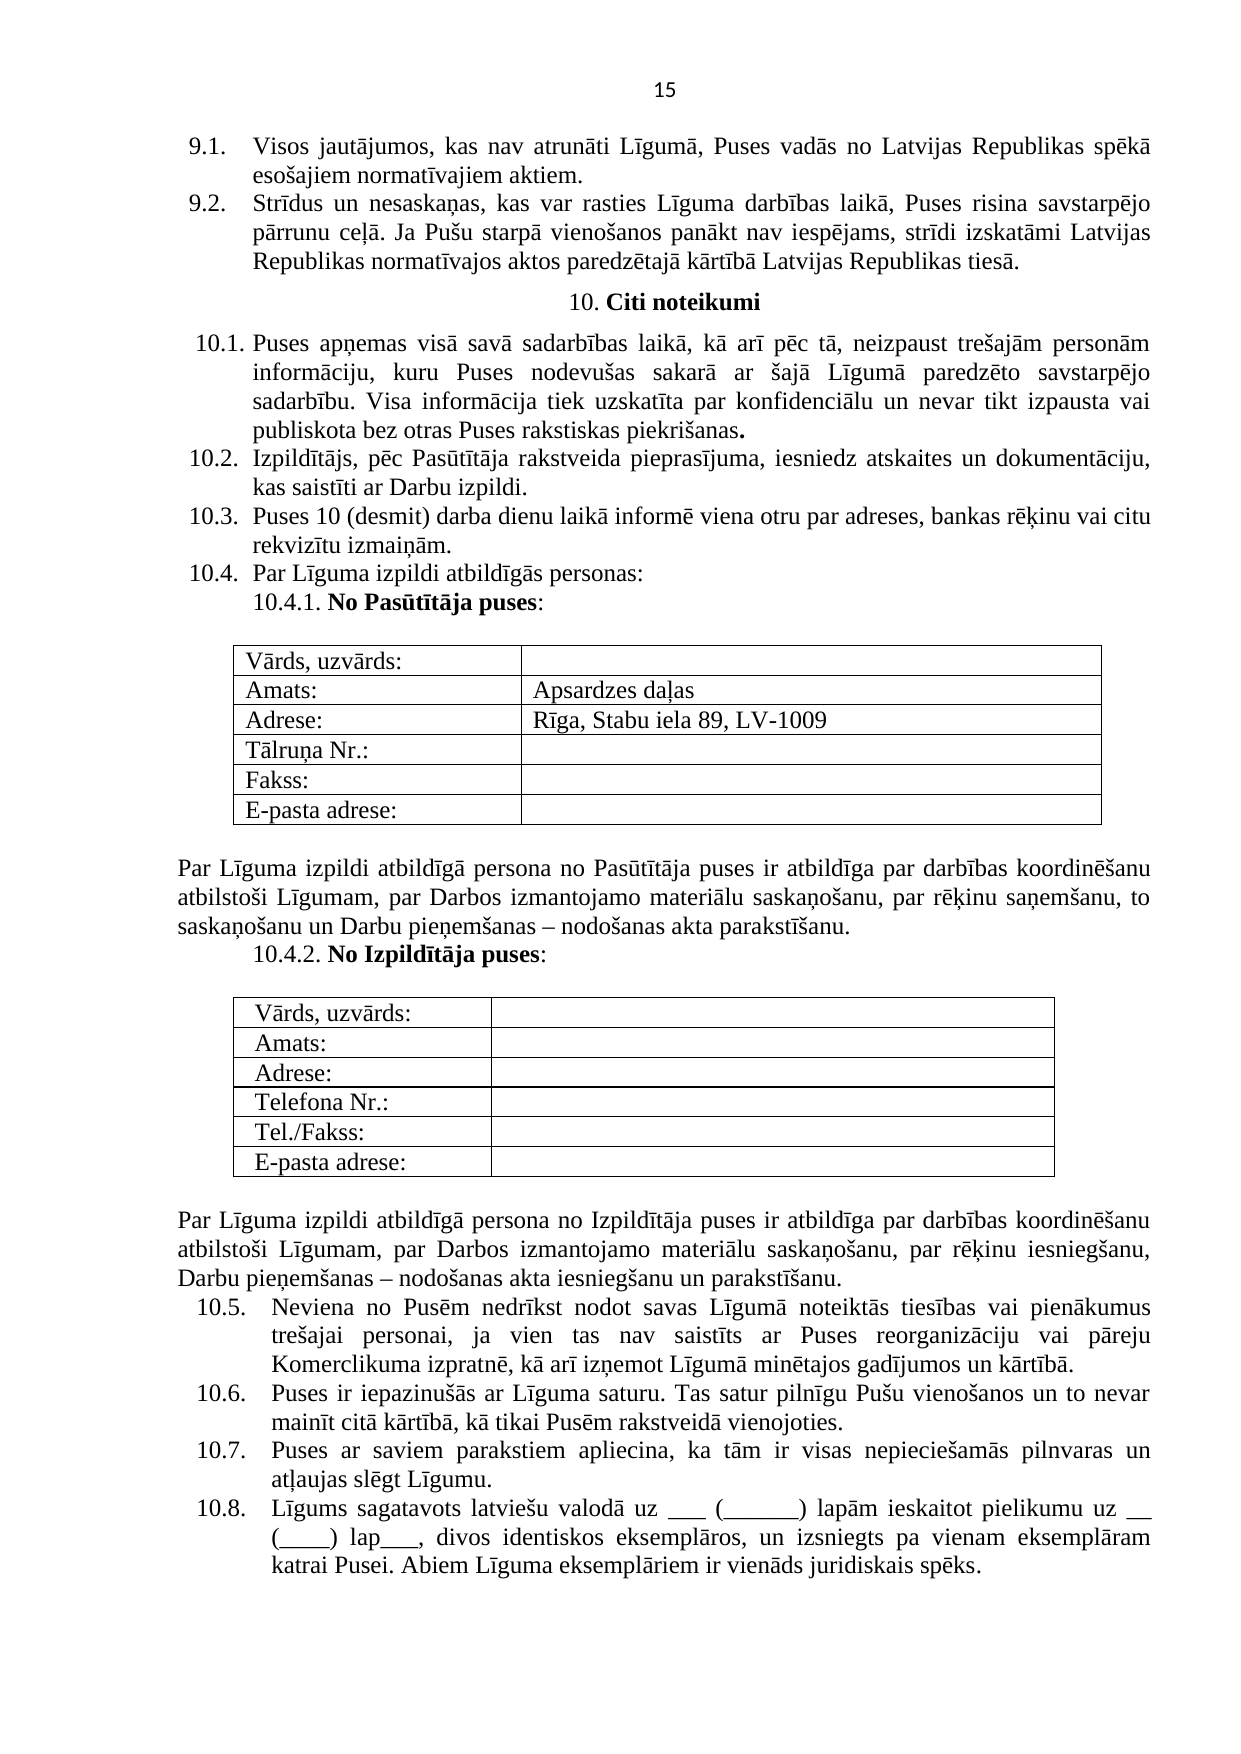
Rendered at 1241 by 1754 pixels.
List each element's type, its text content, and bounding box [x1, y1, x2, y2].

table_cell Amats: [234, 676, 521, 704]
table_cell Adrese: [234, 1058, 491, 1086]
list Strīdus un nesaskaņas, kas var rasties Līguma darbības laikā, Puses risina savstarpējo pārrunu ceļā. Ja Pušu starpā vienošanos panākt nav iespējams, strīdi izskatāmi Latvijas Republikas normatīvajos aktos paredzētajā kārtībā Latvijas Republikas tiesā. [188, 188, 1152, 275]
list Citi noteikumi [177, 287, 1152, 316]
table_header Vārds, uzvārds: [234, 646, 521, 674]
table_header [492, 998, 1054, 1027]
text Par Līguma izpildi atbildīgā persona no Pasūtītāja puses ir atbildīga par darbības koordinēšanu atbilstoši Līgumam, par Darbos izmantojamo materiālu saskaņošanu, par rēķinu saņemšanu, to saskaņošanu un Darbu pieņemšanas – nodošanas akta parakstīšanu. [177, 853, 1152, 939]
list Par Līguma izpildi atbildīgās personas: [188, 558, 1152, 587]
table_header [522, 646, 1101, 674]
table_cell [492, 1058, 1054, 1086]
table_cell [492, 1117, 1054, 1146]
list Puses ir iepazinušās ar Līguma saturu. Tas satur pilnīgu Pušu vienošanos un to nevar mainīt citā kārtībā, kā tikai Pusēm rakstveidā vienojoties. [196, 1378, 1152, 1436]
table_cell [492, 1088, 1054, 1116]
table_cell E-pasta adrese: [234, 795, 521, 823]
list Visos jautājumos, kas nav atrunāti Līgumā, Puses vadās no Latvijas Republikas spēkā esošajiem normatīvajiem aktiem. [188, 131, 1152, 188]
table_cell [522, 795, 1101, 823]
list Puses ar saviem parakstiem apliecina, ka tām ir visas nepieciešamās pilnvaras un atļaujas slēgt Līgumu. [196, 1436, 1152, 1493]
table_cell [522, 735, 1101, 764]
table_cell Fakss: [234, 765, 521, 794]
table_header Vārds, uzvārds: [234, 998, 491, 1027]
list sagatavots latviešu valodā uz ___ (______) lapām ieskaitot pielikumu uz __ (____) lap___, divos identiskos eksemplāros, un izsniegts pa vienam eksemplāram katrai Pusei. Abiem Līguma eksemplāriem ir vienāds juridiskais spēks. [196, 1493, 1152, 1579]
list Puses 10 (desmit) darba dienu laikā informē viena otru par adreses, bankas rēķinu vai citu rekvizītu izmaiņām. [188, 501, 1152, 558]
table_cell Amats: [234, 1028, 491, 1057]
list No Izpildītāja puses: [252, 939, 1152, 968]
table_cell Telefona Nr.: [234, 1088, 491, 1116]
table_cell Tālruņa Nr.: [234, 735, 521, 764]
table_cell [492, 1028, 1054, 1057]
table_cell Tel./Fakss: [234, 1117, 491, 1146]
table_cell [492, 1147, 1054, 1176]
table_cell Rīga, Stabu iela 89, LV-1009 [522, 705, 1101, 734]
table_cell Apsardzes daļas [522, 676, 1101, 704]
list Neviena no Pusēm nedrīkst nodot savas Līgumā noteiktās tiesības vai pienākumus trešajai personai, ja vien tas nav saistīts ar Puses reorganizāciju vai pāreju Komerclikuma izpratnē, kā arī izņemot Līgumā minētajos gadījumos un kārtībā. [196, 1292, 1152, 1378]
list Izpildītājs, pēc Pasūtītāja rakstveida pieprasījuma, iesniedz atskaites un dokumentāciju, kas saistīti ar Darbu izpildi. [188, 443, 1152, 501]
table_cell [522, 765, 1101, 794]
list No Pasūtītāja puses: [252, 587, 1152, 616]
text Par Līguma izpildi atbildīgā persona no Izpildītāja puses ir atbildīga par darbības koordinēšanu atbilstoši Līgumam, par Darbos izmantojamo materiālu saskaņošanu, par rēķinu iesniegšanu, Darbu pieņemšanas – nodošanas akta iesniegšanu un parakstīšanu. [177, 1206, 1152, 1292]
table_cell E-pasta adrese: [234, 1147, 491, 1176]
list Puses apņemas visā savā sadarbības laikā, kā arī pēc tā, neizpaust trešajām personām informāciju, kuru Puses nodevušas sakarā ar šajā Līgumā paredzēto savstarpējo sadarbību. Visa informācija tiek uzskatīta par konfidenciālu un nevar tikt izpausta vai publiskota bez otras Puses rakstiskas piekrišanas. [195, 328, 1152, 443]
table_cell Adrese: [234, 705, 521, 734]
